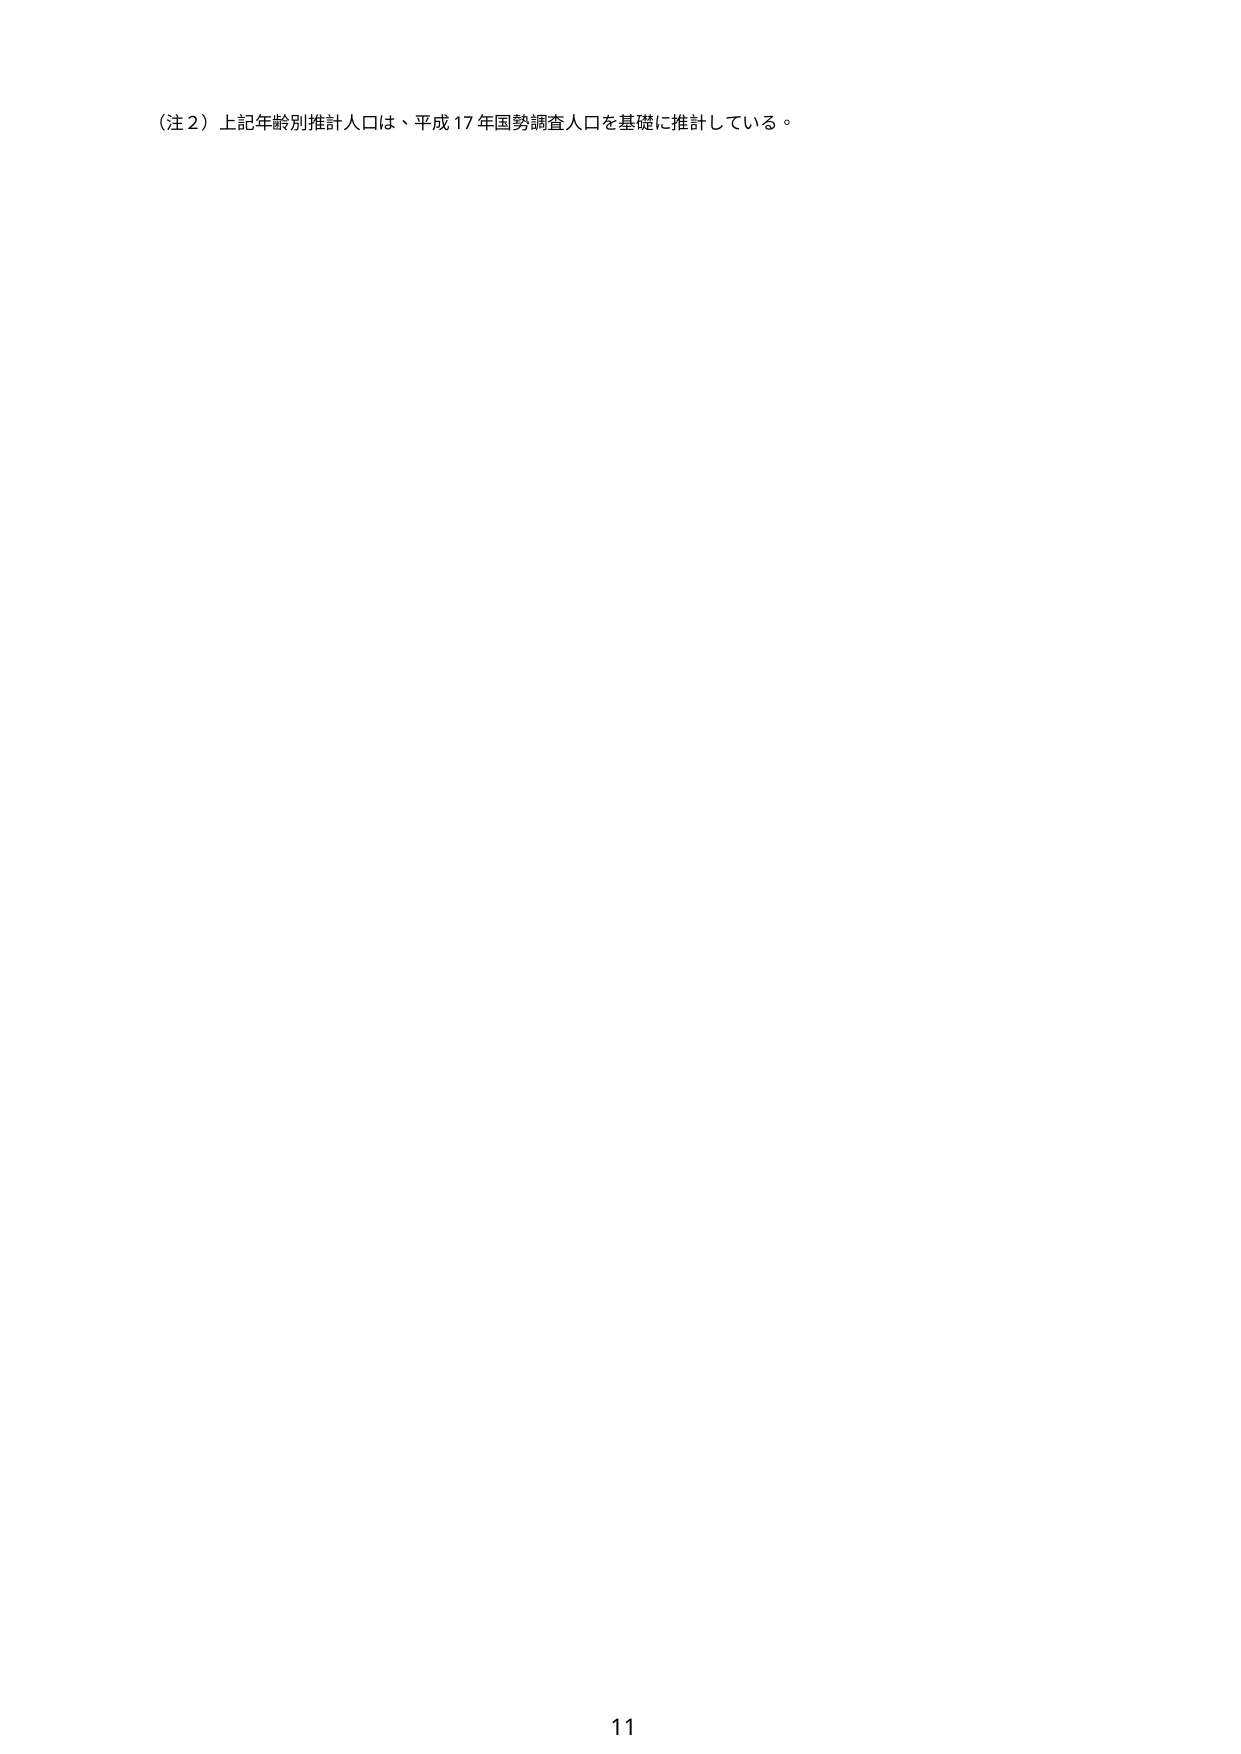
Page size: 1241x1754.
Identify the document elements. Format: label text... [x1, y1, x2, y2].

text （注２）上記年齢別推計人口は、平成17年国勢調査人口を基礎に推計している。 [148, 110, 1169, 134]
